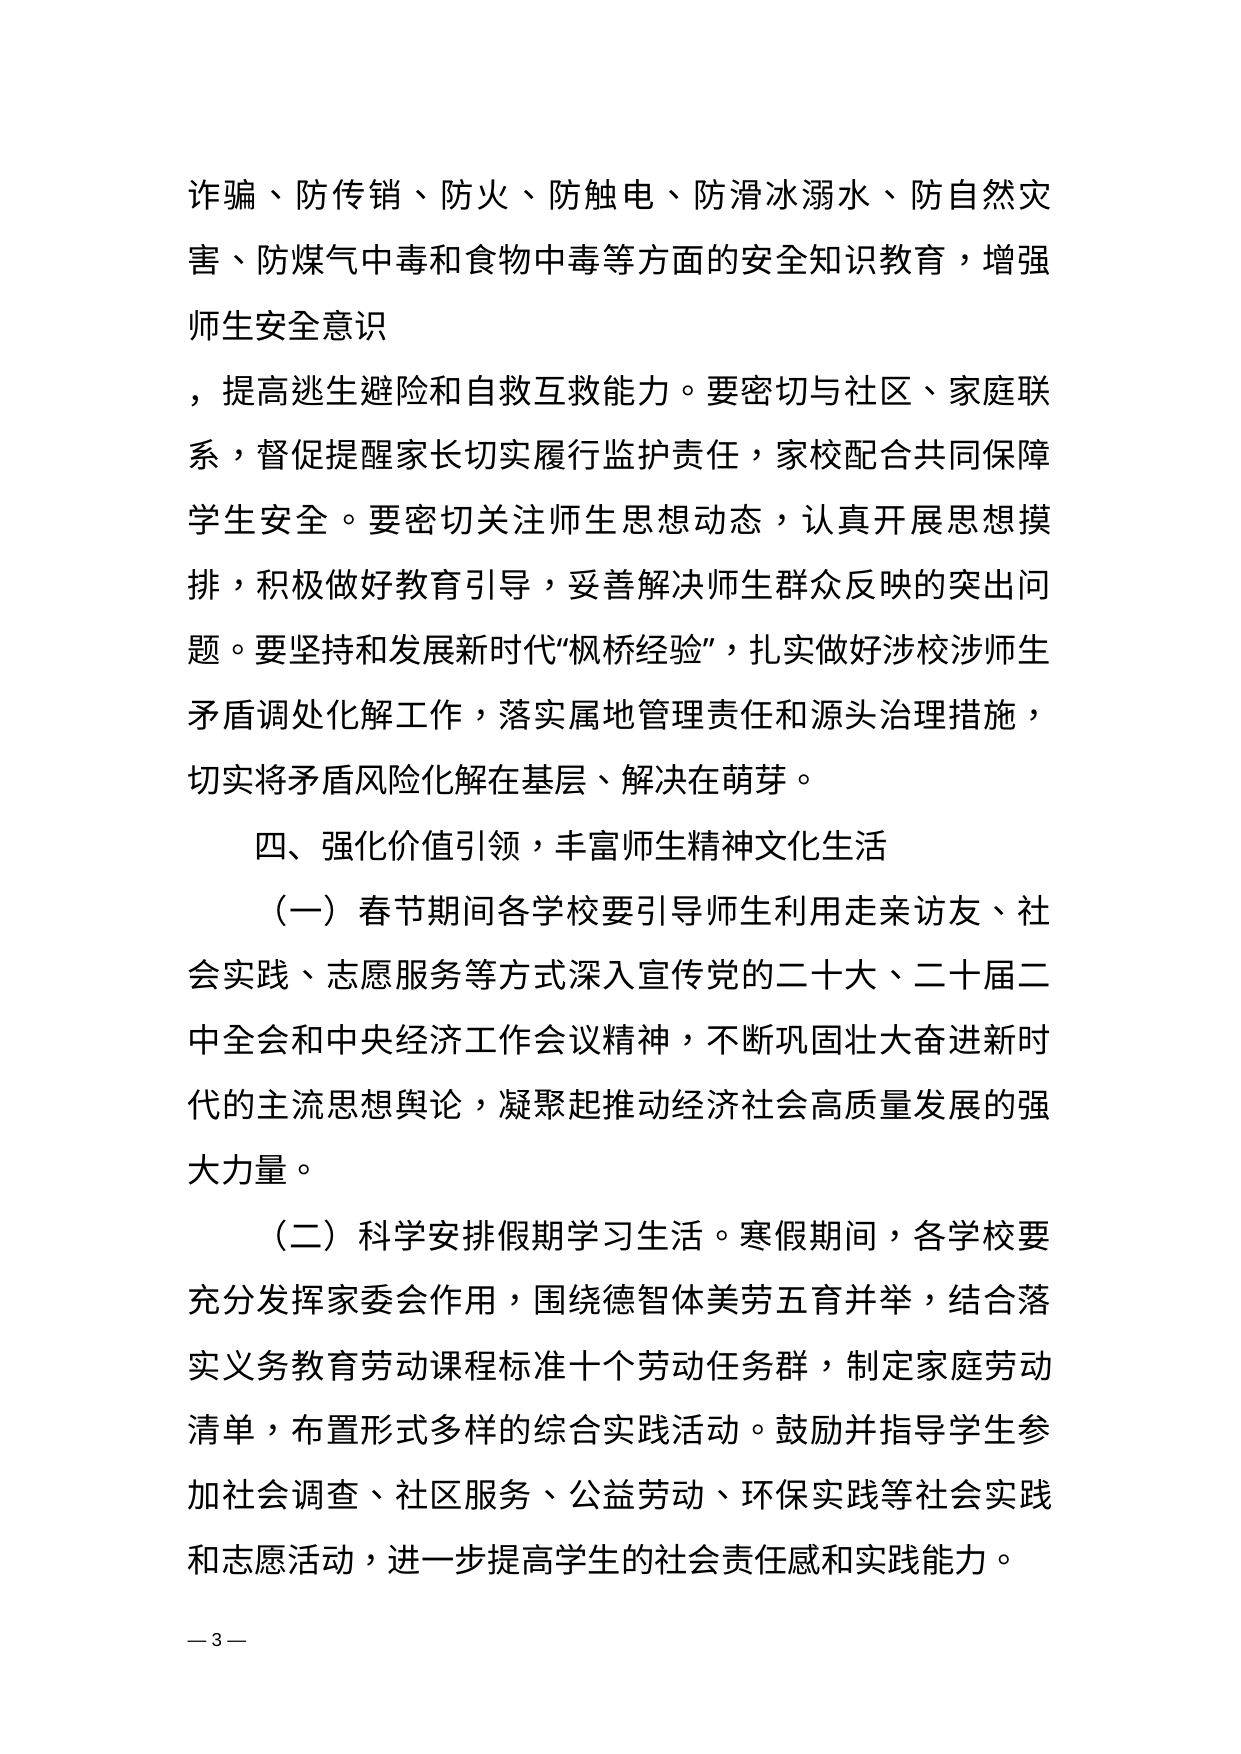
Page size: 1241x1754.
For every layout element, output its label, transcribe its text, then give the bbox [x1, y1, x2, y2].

text 四、强化价值引领，丰富师生精神文化生活 [187, 812, 1053, 877]
text （一）春节期间各学校要引导师生利用走亲访友、社会实践、志愿服务等方式深入宣传党的二十大、二十届二中全会和中央经济工作会议精神，不断巩固壮大奋进新时代的主流思想舆论，凝聚起推动经济社会高质量发展的强大力量。 [187, 877, 1053, 1202]
text ，提高逃生避险和自救互救能力。要密切与社区、家庭联系，督促提醒家长切实履行监护责任，家校配合共同保障学生安全。要密切关注师生思想动态，认真开展思想摸排，积极做好教育引导，妥善解决师生群众反映的突出问题。要坚持和发展新时代“枫桥经验”，扎实做好涉校涉师生矛盾调处化解工作，落实属地管理责任和源头治理措施，切实将矛盾风险化解在基层、解决在萌芽。 [187, 357, 1053, 812]
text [187, 162, 1053, 357]
text （二）科学安排假期学习生活。寒假期间，各学校要充分发挥家委会作用，围绕德智体美劳五育并举，结合落实义务教育劳动课程标准十个劳动任务群，制定家庭劳动清单，布置形式多样的综合实践活动。鼓励并指导学生参加社会调查、社区服务、公益劳动、环保实践等社会实践和志愿活动，进一步提高学生的社会责任感和实践能力。 [187, 1202, 1053, 1592]
